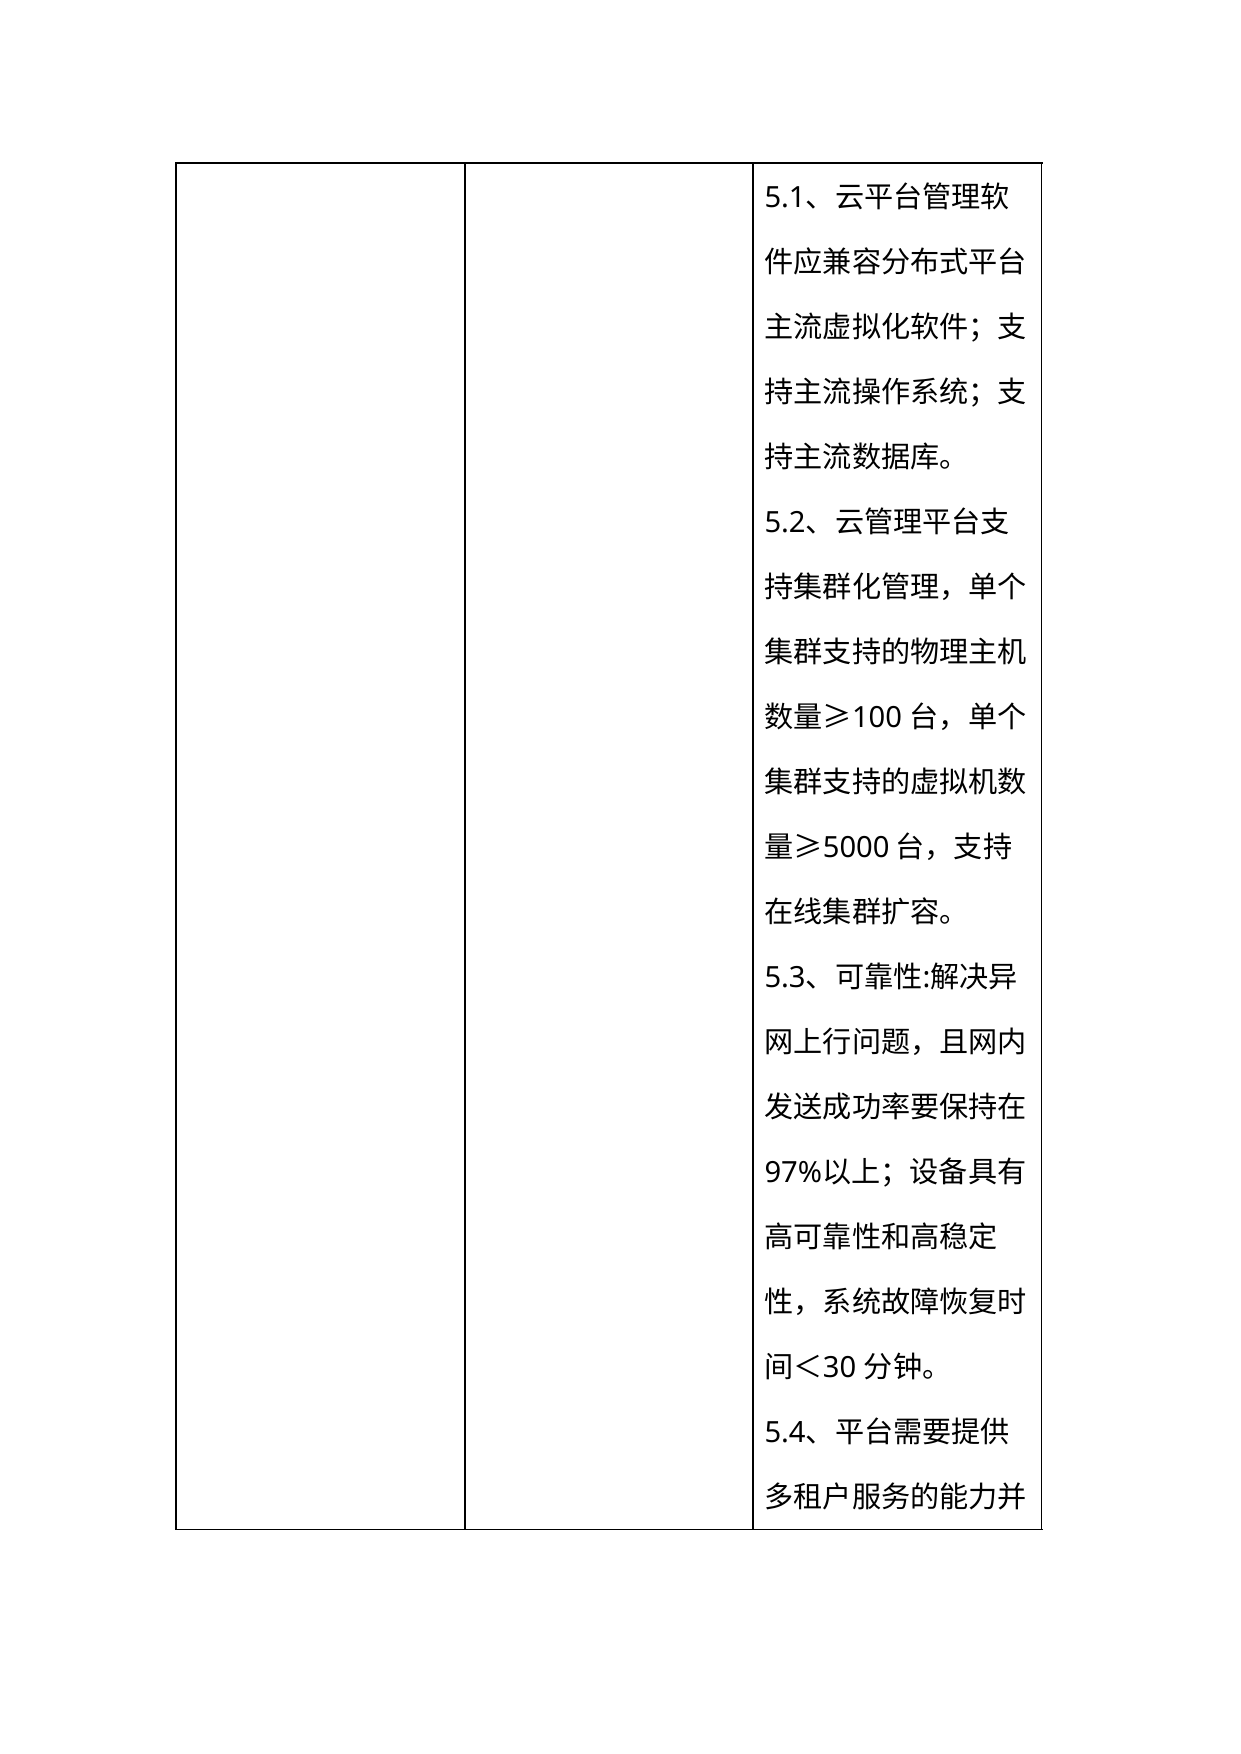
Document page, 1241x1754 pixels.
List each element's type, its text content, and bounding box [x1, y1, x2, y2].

table_cell 2 [177, 164, 464, 1528]
table_cell [466, 164, 752, 1528]
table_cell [754, 164, 1041, 1528]
